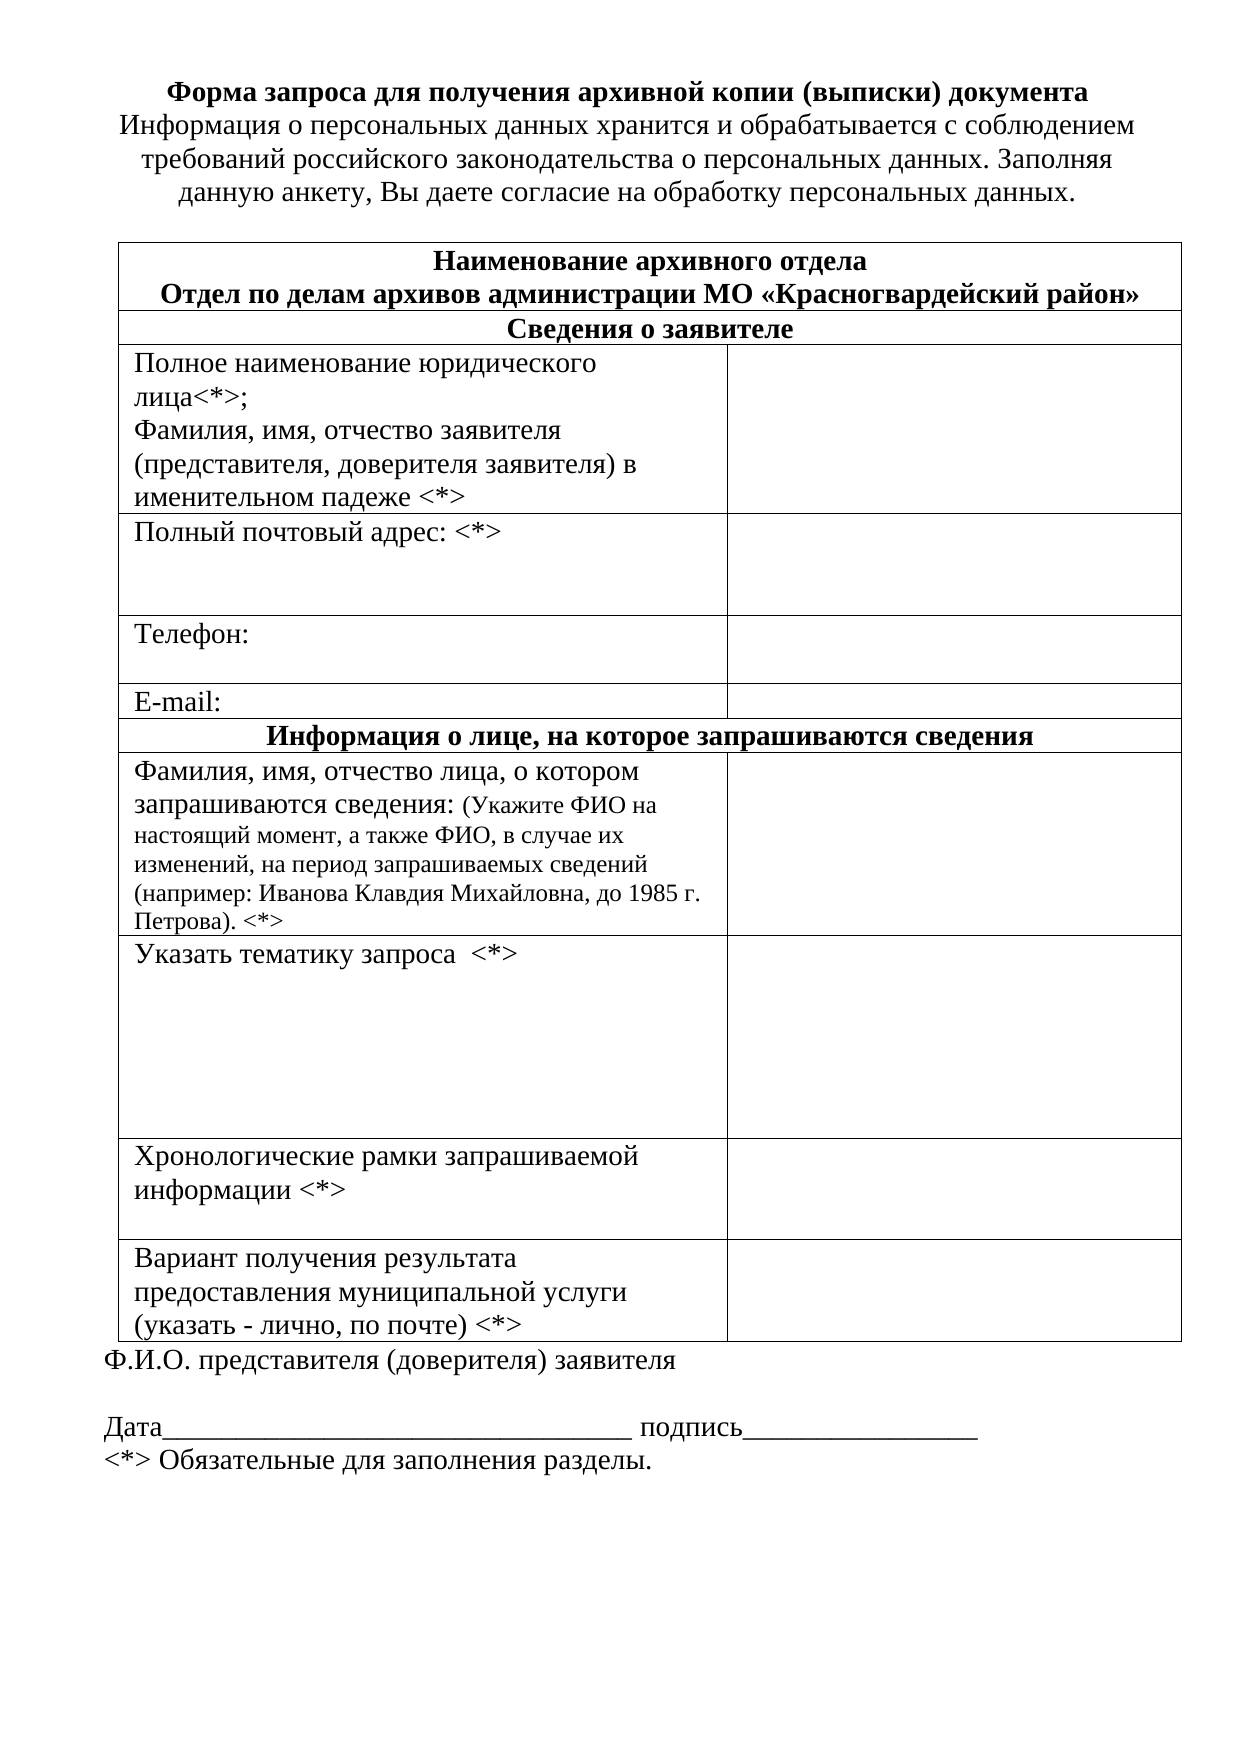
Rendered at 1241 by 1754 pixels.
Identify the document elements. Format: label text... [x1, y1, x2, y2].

table_cell [728, 1240, 1181, 1341]
table_cell Сведения о заявителе [119, 311, 1181, 344]
table_cell Телефон: [119, 616, 727, 683]
table_cell [728, 514, 1181, 615]
text Информация о персональных данных хранится и обрабатывается с соблюдением требований российского законодательства о персональных данных. Заполняя данную анкету, Вы даете согласие на обработку персональных данных. [103, 107, 1152, 208]
table_cell [728, 936, 1181, 1137]
table_cell [728, 753, 1181, 935]
table_cell [728, 1139, 1181, 1239]
table_cell Вариант получения результата предоставления муниципальной услуги (указать - лично, по почте) <*> [119, 1240, 727, 1341]
text Дата________________________________ подпись________________ [103, 1409, 1152, 1442]
table_cell Фамилия, имя, отчество лица, о котором запрашиваются сведения: (Укажите ФИО на настоящий момент, а также ФИО, в случае их изменений, на период запрашиваемых сведений (например: Иванова Клавдия Михайловна, до . Петрова). <*> [119, 753, 727, 935]
table_cell Хронологические рамки запрашиваемой информации <*> [119, 1139, 727, 1239]
text Ф.И.О. представителя (доверителя) заявителя [103, 1342, 1152, 1375]
table_cell [728, 345, 1181, 513]
text <*> Обязательные для заполнения разделы. [103, 1442, 1152, 1538]
text Форма запроса для получения архивной копии (выписки) документа [103, 74, 1152, 107]
table_cell [728, 684, 1181, 717]
table_cell Указать тематику запроса <*> [119, 936, 727, 1137]
table_cell Информация о лице, на которое запрашиваются сведения [119, 719, 1181, 752]
table_cell Полный почтовый адрес: <*> [119, 514, 727, 615]
table_cell [728, 616, 1181, 683]
table_header Наименование архивного отдела Отдел по делам архивов администрации МО «Красногвардейский район» [119, 243, 1181, 310]
table_cell E-mail: [119, 684, 727, 717]
table_cell Полное наименование юридического лица<*>; Фамилия, имя, отчество заявителя (представителя, доверителя заявителя) в именительном падеже <*> [119, 345, 727, 513]
